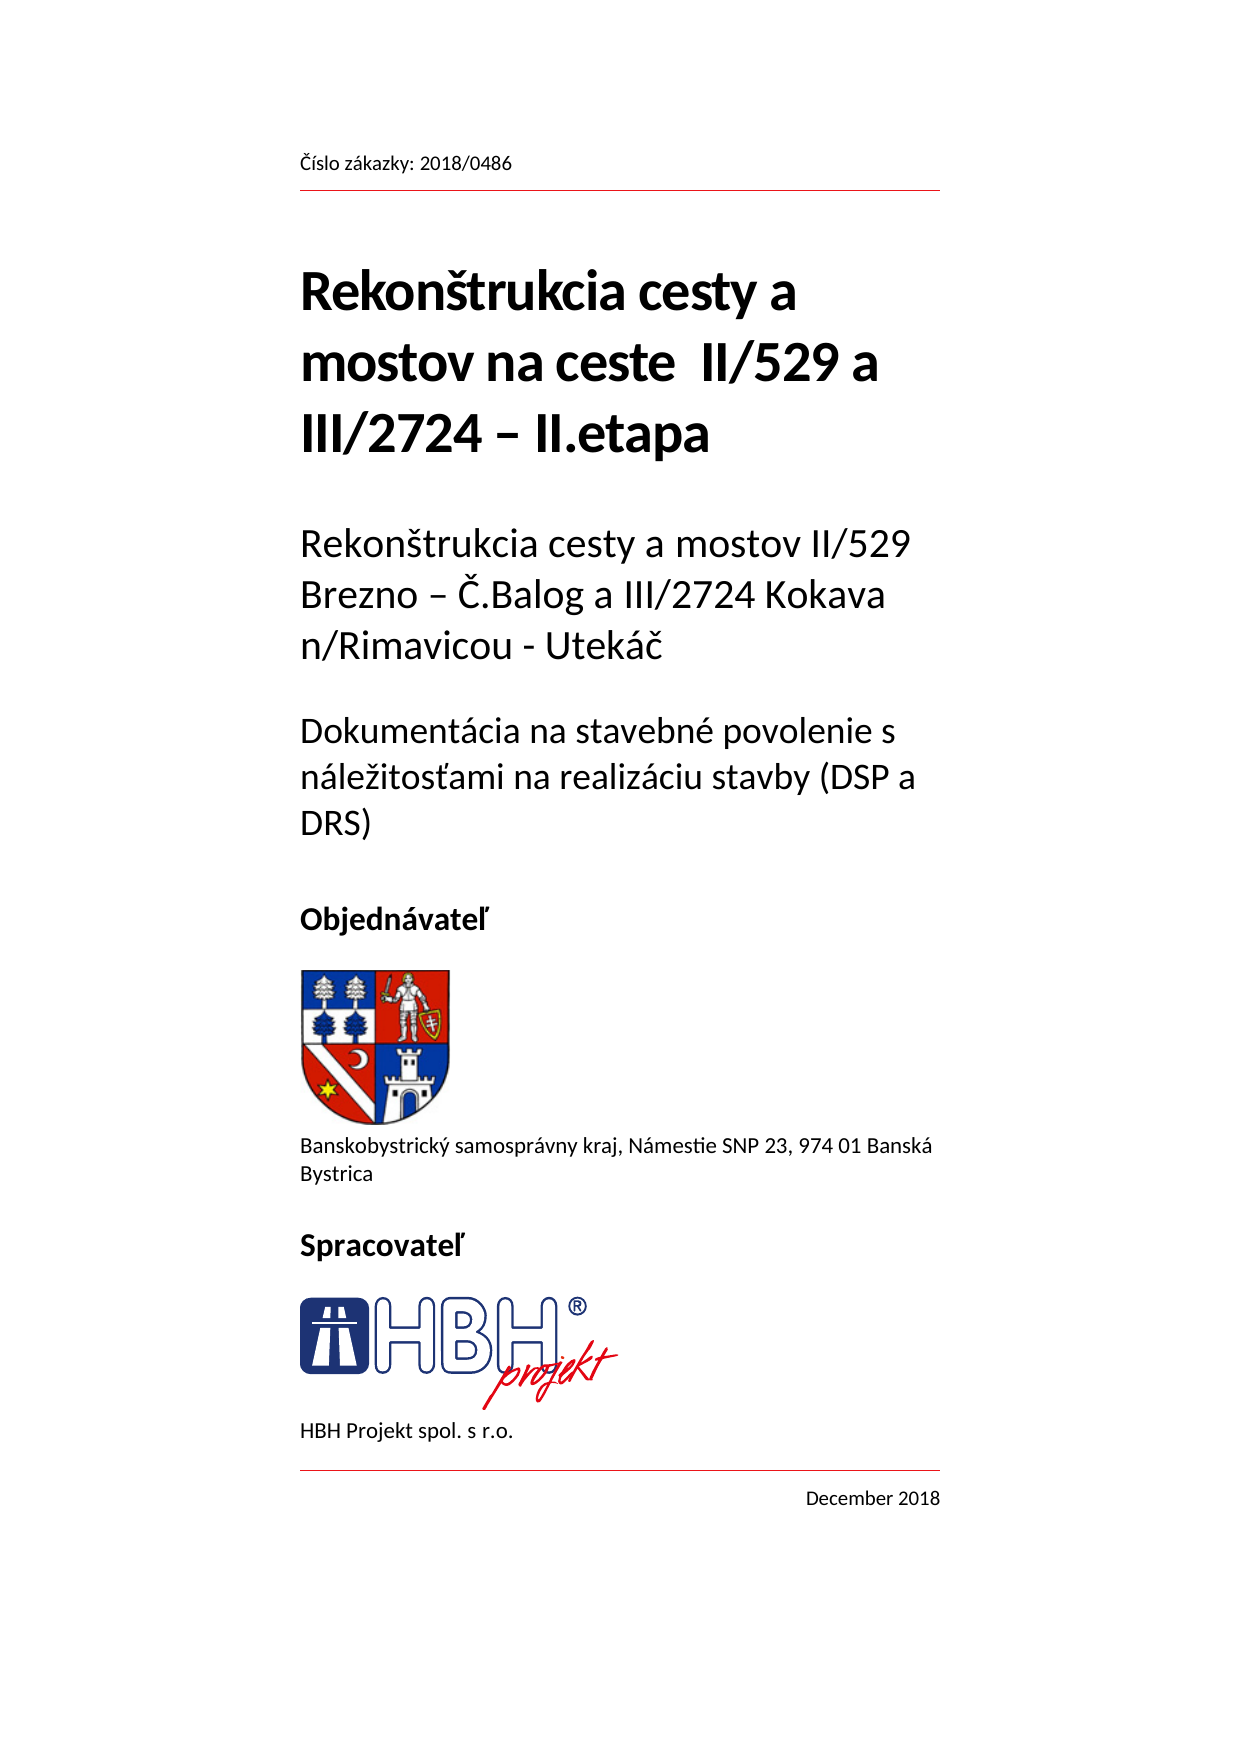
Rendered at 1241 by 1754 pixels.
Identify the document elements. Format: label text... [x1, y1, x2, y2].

picture [300, 970, 451, 1125]
table_header Číslo zákazky: [300, 150, 940, 190]
table_cell Spracovateľ [300, 1212, 940, 1290]
table_cell [300, 964, 940, 1212]
table_cell [300, 1290, 940, 1470]
table_header Objednávateľ [300, 886, 940, 964]
